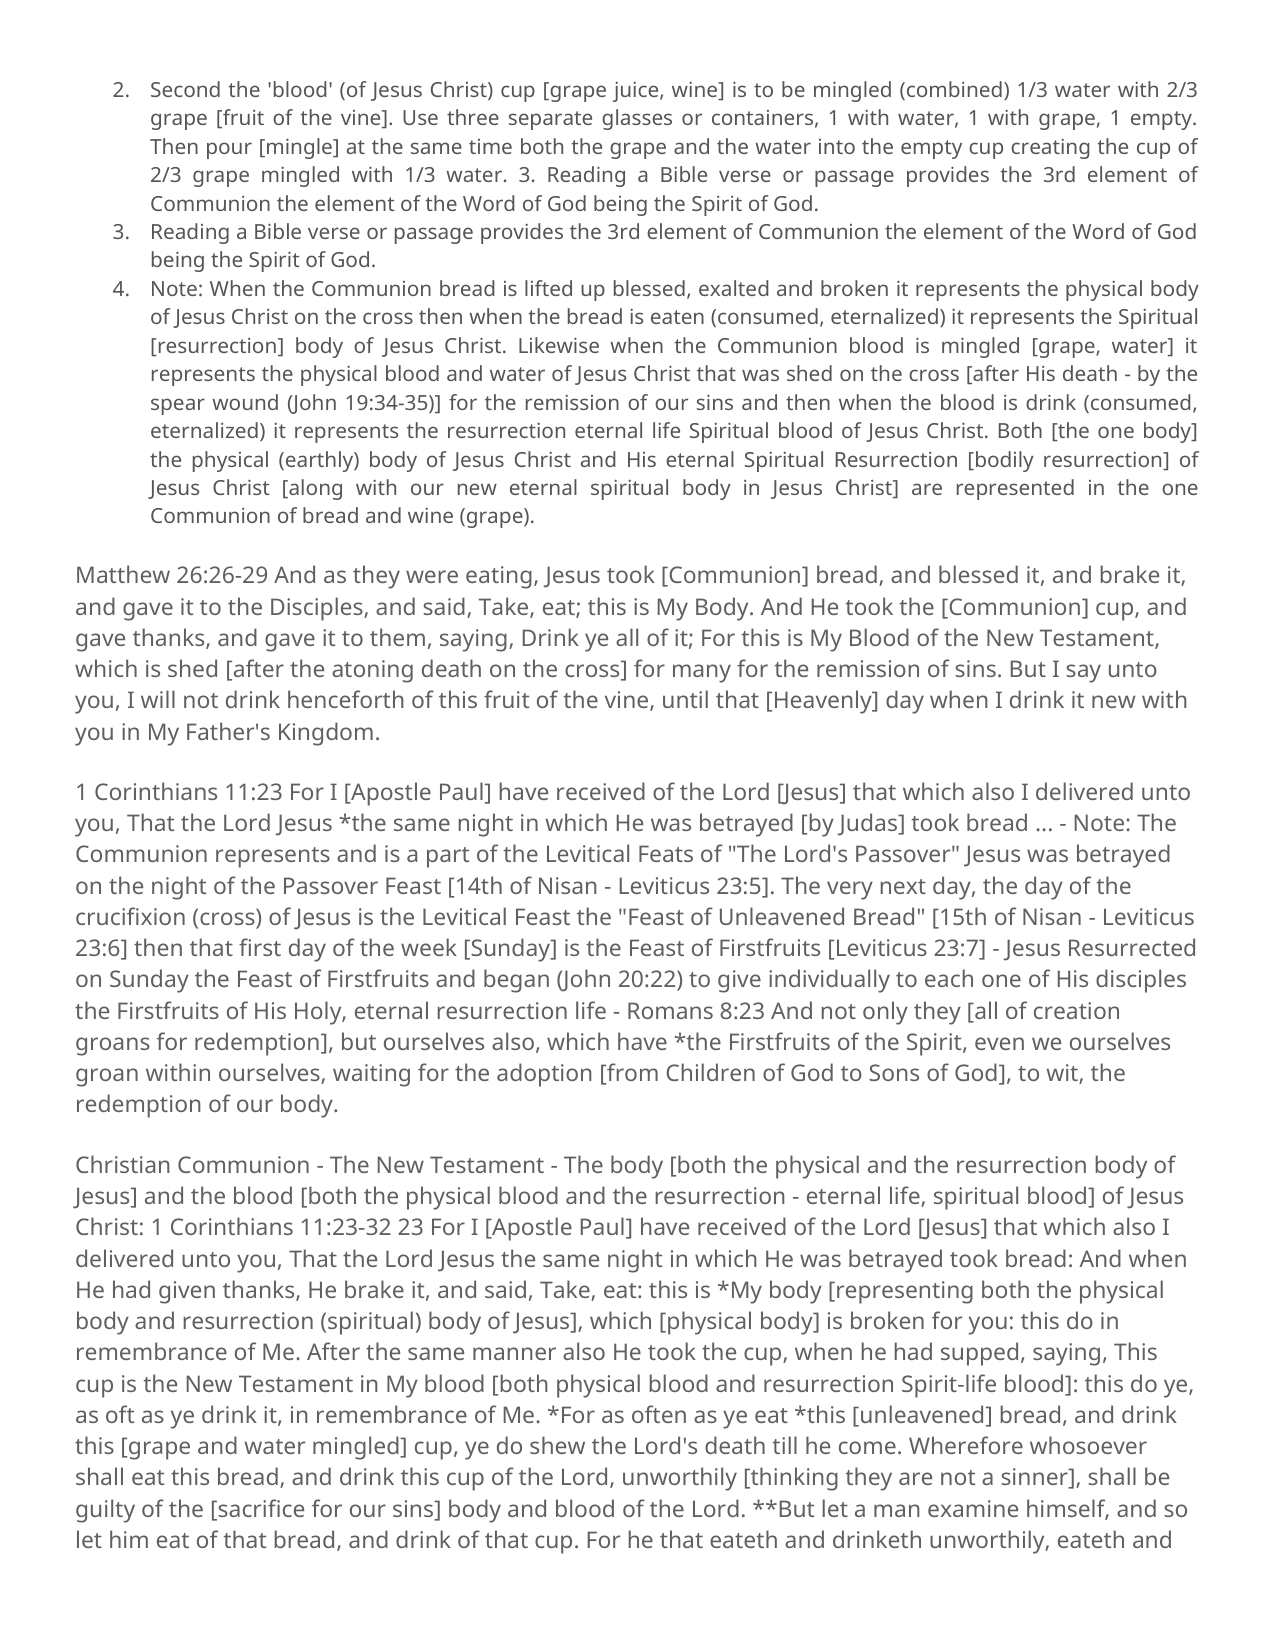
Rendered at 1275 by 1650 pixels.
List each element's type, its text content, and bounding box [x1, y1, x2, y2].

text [75, 1149, 1200, 1555]
list Note: When the Communion bread is lifted up blessed, exalted and broken it represents the physical body of Jesus Christ on the cross then when the bread is eaten (consumed, eternalized) it represents the Spiritual [resurrection] body of Jesus Christ. Likewise when the Communion blood is mingled [grape, water] it represents the physical blood and water of Jesus Christ that was shed on the cross [after His death - by the spear wound (John 19:34-35)] for the remission of our sins and then when the blood is drink (consumed, eternalized) it represents the resurrection eternal life Spiritual blood of Jesus Christ. Both [the one body] the physical (earthly) body of Jesus Christ and His eternal Spiritual Resurrection [bodily resurrection] of Jesus Christ [along with our new eternal spiritual body in Jesus Christ] are represented in the one Communion of bread and wine (grape). [112, 274, 1200, 530]
list Second the 'blood' (of Jesus Christ) cup [grape juice, wine] is to be mingled (combined) 1/3 water with 2/3 grape [fruit of the vine]. Use three separate glasses or containers, 1 with water, 1 with grape, 1 empty. Then pour [mingle] at the same time both the grape and the water into the empty cup creating the cup of 2/3 grape mingled with 1/3 water. 3. Reading a Bible verse or passage provides the 3rd element of Communion the element of the Word of God being the Spirit of God. [112, 75, 1200, 217]
text 1 Corinthians 11:23 For I [Apostle Paul] have received of the Lord [Jesus] that which also I delivered unto you, That the Lord Jesus *the same night in which He was betrayed [by Judas] took bread ... - Note: The Communion represents and is a part of the Levitical Feats of "The Lord's Passover" Jesus was betrayed on the night of the Passover Feast [14th of Nisan - Leviticus 23:5]. The very next day, the day of the crucifixion (cross) of Jesus is the Levitical Feast the "Feast of Unleavened Bread" [15th of Nisan - Leviticus 23:6] then that first day of the week [Sunday] is the Feast of Firstfruits [Leviticus 23:7] - Jesus Resurrected on Sunday the Feast of Firstfruits and began (John 20:22) to give individually to each one of His disciples the Firstfruits of His Holy, eternal resurrection life - Romans 8:23 And not only they [all of creation groans for redemption], but ourselves also, which have *the Firstfruits of the Spirit, even we ourselves groan within ourselves, waiting for the adoption [from Children of God to Sons of God], to wit, the redemption of our body. [75, 776, 1200, 1119]
text Matthew 26:26-29 And as they were eating, Jesus took [Communion] bread, and blessed it, and brake it, and gave it to the Disciples, and said, Take, eat; this is My Body. And He took the [Communion] cup, and gave thanks, and gave it to them, saying, Drink ye all of it; For this is My Blood of the New Testament, which is shed [after the atoning death on the cross] for many for the remission of sins. But I say unto you, I will not drink henceforth of this fruit of the vine, until that [Heavenly] day when I drink it new with you in My Father's Kingdom. [75, 559, 1200, 747]
list Reading a Bible verse or passage provides the 3rd element of Communion the element of the Word of God being the Spirit of God. [112, 217, 1200, 274]
